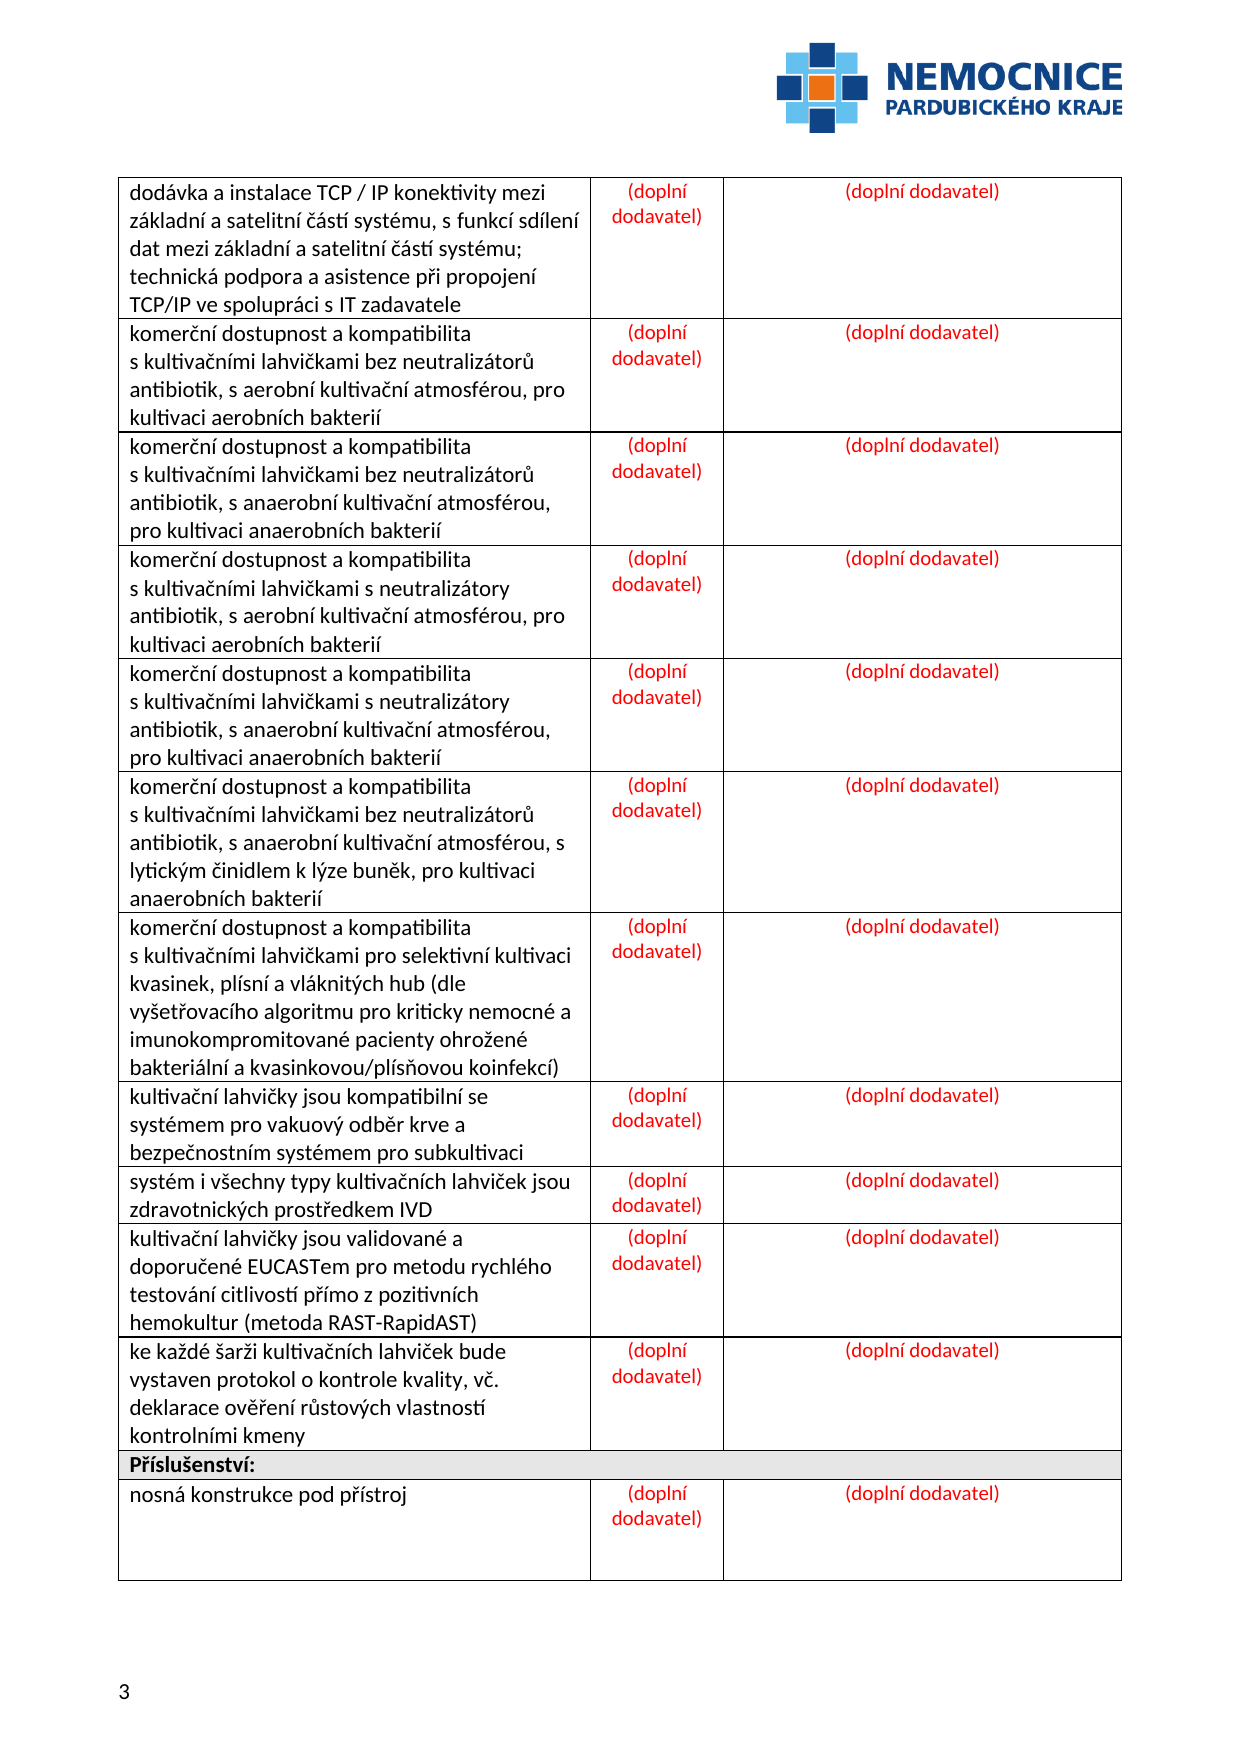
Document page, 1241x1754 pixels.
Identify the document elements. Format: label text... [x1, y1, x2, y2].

table_cell (doplní dodavatel) [724, 1480, 1121, 1579]
table_cell (doplní dodavatel) [724, 659, 1121, 771]
table_cell Příslušenství: [119, 1451, 1121, 1479]
table_cell kultivační lahvičky jsou kompatibilní se systémem pro vakuový odběr krve a bezpečnostním systémem pro subkultivaci [119, 1082, 590, 1166]
table_cell (doplní dodavatel) [724, 772, 1121, 912]
table_cell (doplní dodavatel) [591, 772, 723, 912]
table_cell (doplní dodavatel) [591, 433, 723, 544]
table_cell dodávka a instalace TCP / IP konektivity mezi základní a satelitní částí systému, s funkcí sdílení dat mezi základní a satelitní částí systému; technická podpora a asistence při propojení TCP/IP ve spolupráci s IT zadavatele [119, 178, 590, 318]
table_cell (doplní dodavatel) [724, 1224, 1121, 1336]
table_cell ke každé šarži kultivačních lahviček bude vystaven protokol o kontrole kvality, vč. deklarace ověření růstových vlastností kontrolními kmeny [119, 1338, 590, 1449]
table_cell systém i všechny typy kultivačních lahviček jsou zdravotnických prostředkem IVD [119, 1167, 590, 1223]
table_cell (doplní dodavatel) [724, 1338, 1121, 1449]
table_cell (doplní dodavatel) [724, 546, 1121, 658]
table_cell kultivační lahvičky jsou validované a doporučené EUCASTem pro metodu rychlého testování citlivostí přímo z pozitivních hemokultur (metoda RAST-RapidAST) [119, 1224, 590, 1336]
table_cell (doplní dodavatel) [591, 546, 723, 658]
table_cell (doplní dodavatel) [724, 913, 1121, 1081]
table_cell (doplní dodavatel) [591, 1480, 723, 1579]
table_cell (doplní dodavatel) [724, 1167, 1121, 1223]
table_cell (doplní dodavatel) [724, 1082, 1121, 1166]
table_cell (doplní dodavatel) [591, 1167, 723, 1223]
table_cell komerční dostupnost a kompatibilita s kultivačními lahvičkami pro selektivní kultivaci kvasinek, plísní a vláknitých hub (dle vyšetřovacího algoritmu pro kriticky nemocné a imunokompromitované pacienty ohrožené bakteriální a kvasinkovou/plísňovou koinfekcí) [119, 913, 590, 1081]
table_cell komerční dostupnost a kompatibilita s kultivačními lahvičkami bez neutralizátorů antibiotik, s aerobní kultivační atmosférou, pro kultivaci aerobních bakterií [119, 319, 590, 431]
table_cell (doplní dodavatel) [591, 913, 723, 1081]
table_cell (doplní dodavatel) [591, 1338, 723, 1449]
table_cell (doplní dodavatel) [724, 319, 1121, 431]
table_cell komerční dostupnost a kompatibilita s kultivačními lahvičkami bez neutralizátorů antibiotik, s anaerobní kultivační atmosférou, pro kultivaci anaerobních bakterií [119, 433, 590, 544]
table_cell (doplní dodavatel) [591, 1082, 723, 1166]
table_cell (doplní dodavatel) [591, 1224, 723, 1336]
table_cell komerční dostupnost a kompatibilita s kultivačními lahvičkami bez neutralizátorů antibiotik, s anaerobní kultivační atmosférou, s lytickým činidlem k lýze buněk, pro kultivaci anaerobních bakterií [119, 772, 590, 912]
table_cell (doplní dodavatel) [591, 319, 723, 431]
picture [775, 41, 1123, 134]
table_cell nosná konstrukce pod přístroj [119, 1480, 590, 1579]
table_cell (doplní dodavatel) [724, 178, 1121, 318]
table_cell komerční dostupnost a kompatibilita s kultivačními lahvičkami s neutralizátory antibiotik, s aerobní kultivační atmosférou, pro kultivaci aerobních bakterií [119, 546, 590, 658]
table_cell (doplní dodavatel) [591, 178, 723, 318]
table_cell komerční dostupnost a kompatibilita s kultivačními lahvičkami s neutralizátory antibiotik, s anaerobní kultivační atmosférou, pro kultivaci anaerobních bakterií [119, 659, 590, 771]
table_cell (doplní dodavatel) [591, 659, 723, 771]
table_cell (doplní dodavatel) [724, 433, 1121, 544]
